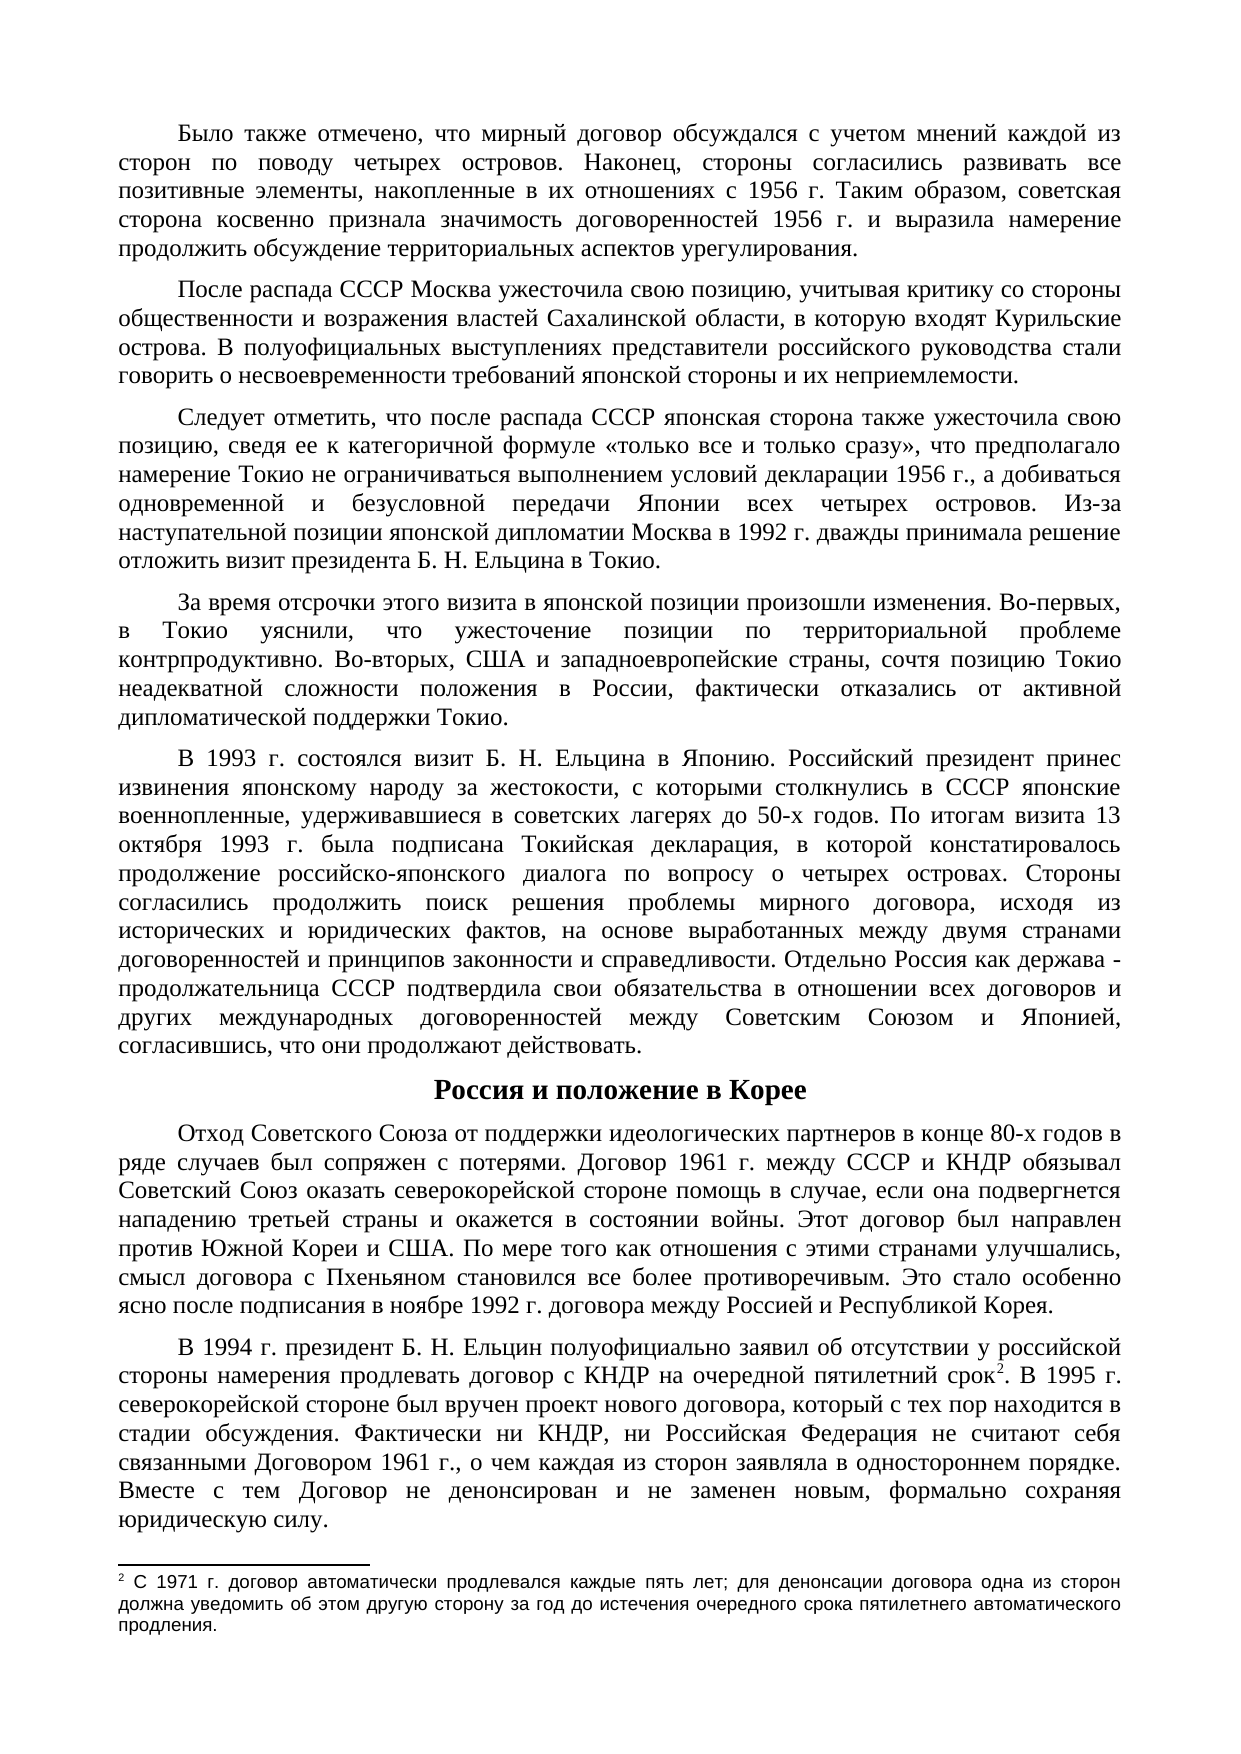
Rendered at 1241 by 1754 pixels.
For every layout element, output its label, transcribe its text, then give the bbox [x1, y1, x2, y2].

text Россия и положение в Корее [118, 1072, 1122, 1105]
text В 1993 г. состоялся визит Б. Н. Ельцина в Японию. Российский президент принес извинения японскому народу за жестокости, с которыми столкнулись в СССР японские военнопленные, удерживавшиеся в советских лагерях до 50-х годов. По итогам визита 13 октября 1993 г. была подписана Токийская декларация, в которой констатировалось продолжение российско-японского диалога по вопросу о четырех островах. Стороны согласились продолжить поиск решения проблемы мирного договора, исходя из исторических и юридических фактов, на основе выработанных между двумя странами договоренностей и принципов законности и справедливости. Отдельно Россия как держава - продолжательница СССР подтвердила свои обязательства в отношении всех договоров и других международных договоренностей между Советским Союзом и Японией, согласившись, что они продолжают действовать. [118, 743, 1122, 1059]
text Отход Советского Союза от поддержки идеологических партнеров в конце 80-х годов в ряде случаев был сопряжен с потерями. Договор 1961 г. между СССР и КНДР обязывал Советский Союз оказать северокорейской стороне помощь в случае, если она подвергнется нападению третьей страны и окажется в состоянии войны. Этот договор был направлен против Южной Кореи и США. По мере того как отношения с этими странами улучшались, смысл договора с Пхеньяном становился все более противоречивым. Это стало особенно ясно после подписания в ноябре 1992 г. договора между Россией и Республикой Корея. [118, 1118, 1122, 1319]
text Следует отметить, что после распада СССР японская сторона также ужесточила свою позицию, сведя ее к категоричной формуле «только все и только сразу», что предполагало намерение Токио не ограничиваться выполнением условий декларации 1956 г., а добиваться одновременной и безусловной передачи Японии всех четырех островов. Из-за наступательной позиции японской дипломатии Москва в 1992 г. дважды принимала решение отложить визит президента Б. Н. Ельцина в Токио. [118, 402, 1122, 574]
text В 1994 г. президент Б. Н. Ельцин полуофициально заявил об отсутствии у российской стороны намерения продлевать договор с КНДР на очередной пятилетний срок. В 1995 г. северокорейской стороне был вручен проект нового договора, который с тех пор находится в стадии обсуждения. Фактически ни КНДР, ни Российская Федерация не считают себя связанными Договором 1961 г., о чем каждая из сторон заявляла в одностороннем порядке. Вместе с тем Договор не денонсирован и не заменен новым, формально сохраняя юридическую силу. [118, 1332, 1122, 1533]
text После распада СССР Москва ужесточила свою позицию, учитывая критику со стороны общественности и возражения властей Сахалинской области, в которую входят Курильские острова. В полуофициальных выступлениях представители российского руководства стали говорить о несвоевременности требований японской стороны и их неприемлемости. [118, 274, 1122, 389]
text Было также отмечено, что мирный договор обсуждался с учетом мнений каждой из сторон по поводу четырех островов. Наконец, стороны согласились развивать все позитивные элементы, накопленные в их отношениях с 1956 г. Таким образом, советская сторона косвенно признала значимость договоренностей 1956 г. и выразила намерение продолжить обсуждение территориальных аспектов урегулирования. [118, 118, 1122, 262]
text За время отсрочки этого визита в японской позиции произошли изменения. Во-первых, в Токио уяснили, что ужесточение позиции по территориальной проблеме контрпродуктивно. Во-вторых, США и западноевропейские страны, сочтя позицию Токио неадекватной сложности положения в России, фактически отказались от активной дипломатической поддержки Токио. [118, 587, 1122, 731]
